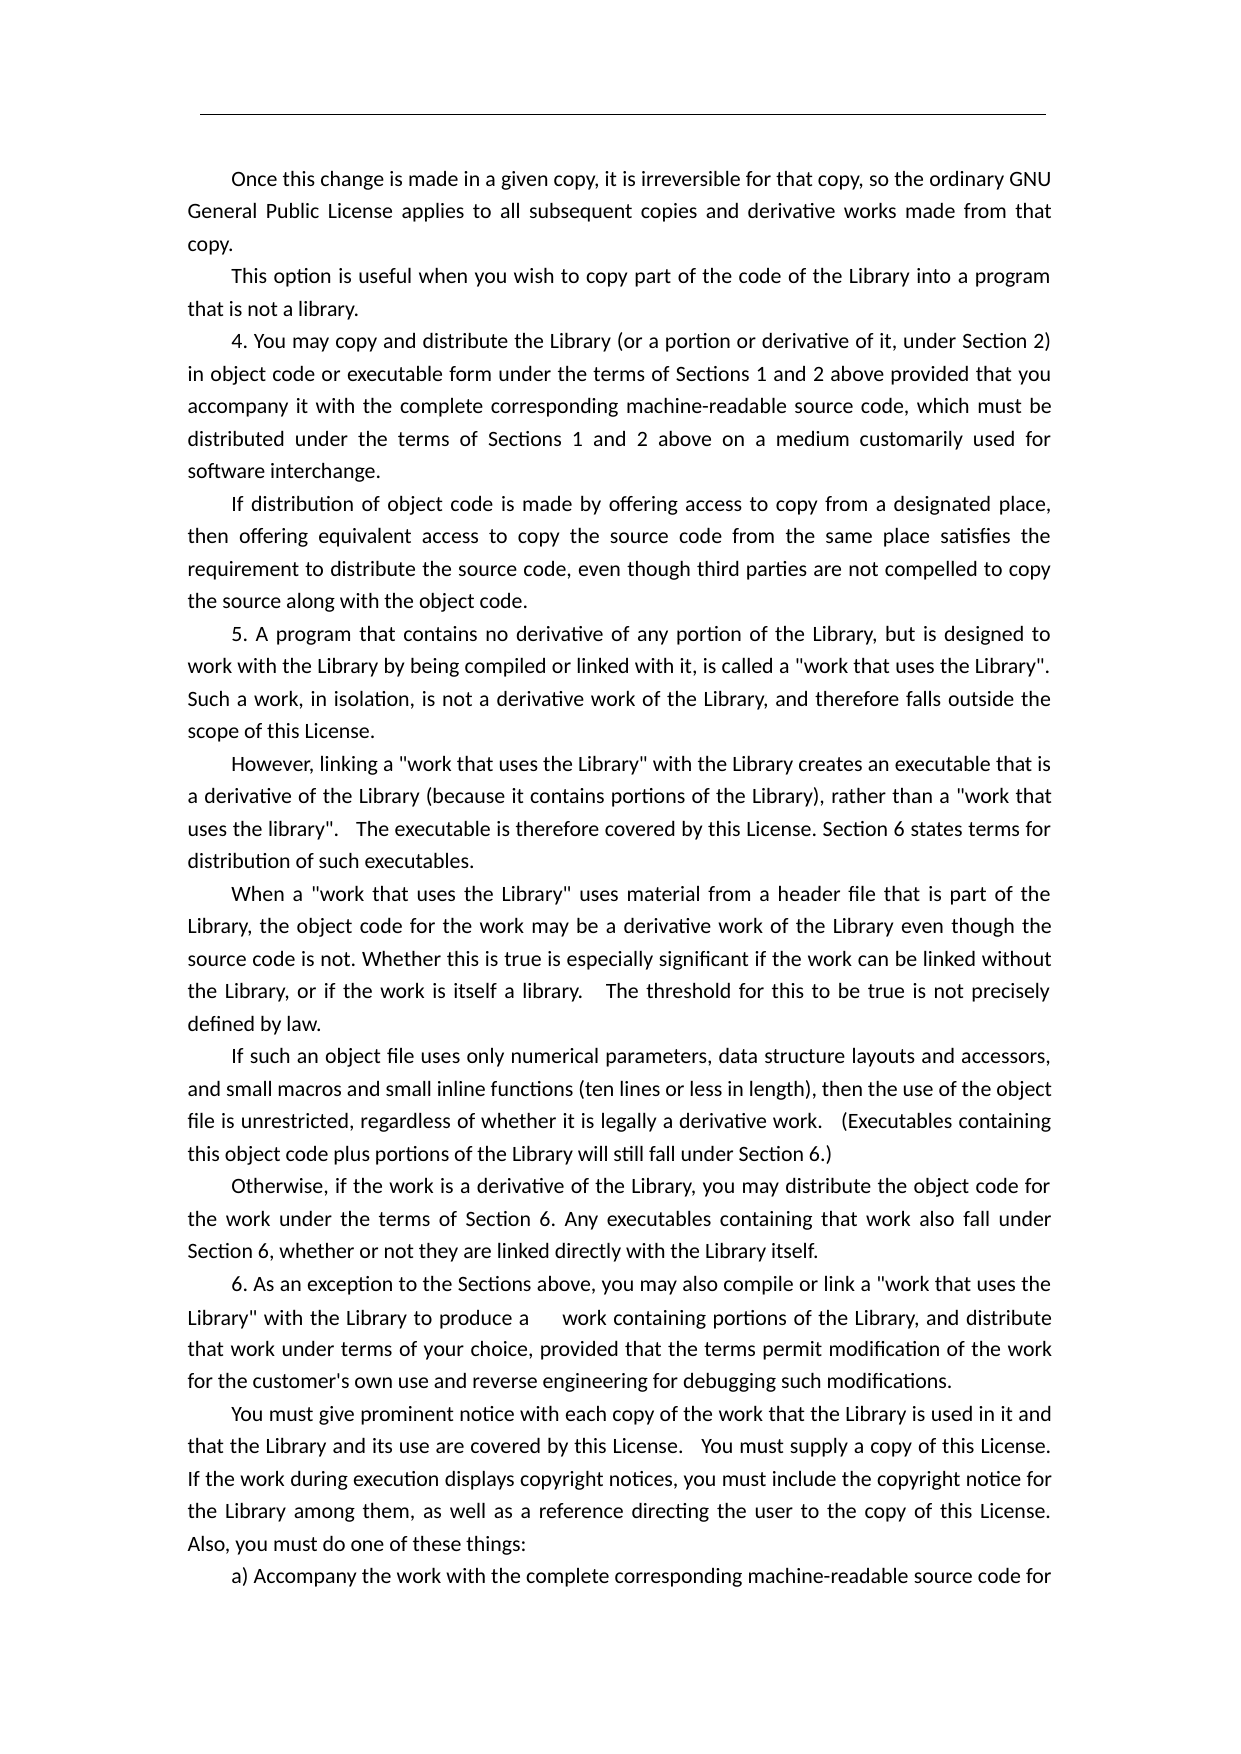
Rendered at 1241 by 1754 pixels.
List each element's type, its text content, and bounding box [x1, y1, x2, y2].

text 6. As an exception to the Sections above, you may also compile or link a "work that uses the Library" with the Library to produce a work containing portions of the Library, and distribute that work under terms of your choice, provided that the terms permit modification of the work for the customer's own use and reverse engineering for debugging such modifications. [187, 1267, 1053, 1397]
text However, linking a "work that uses the Library" with the Library creates an executable that is a derivative of the Library (because it contains portions of the Library), rather than a "work that uses the library". The executable is therefore covered by this License. Section 6 states terms for distribution of such executables. [187, 747, 1053, 877]
text Otherwise, if the work is a derivative of the Library, you may distribute the object code for the work under the terms of Section 6. Any executables containing that work also fall under Section 6, whether or not they are linked directly with the Library itself. [187, 1169, 1053, 1267]
text You must give prominent notice with each copy of the work that the Library is used in it and that the Library and its use are covered by this License. You must supply a copy of this License. If the work during execution displays copyright notices, you must include the copyright notice for the Library among them, as well as a reference directing the user to the copy of this License. Also, you must do one of these things: [187, 1397, 1053, 1559]
text 4. You may copy and distribute the Library (or a portion or derivative of it, under Section 2) in object code or executable form under the terms of Sections 1 and 2 above provided that you accompany it with the complete corresponding machine-readable source code, which must be distributed under the terms of Sections 1 and 2 above on a medium customarily used for software interchange. [187, 324, 1053, 487]
text When a "work that uses the Library" uses material from a header file that is part of the Library, the object code for the work may be a derivative work of the Library even though the source code is not. Whether this is true is especially significant if the work can be linked without the Library, or if the work is itself a library. The threshold for this to be true is not precisely defined by law. [187, 877, 1053, 1039]
text 5. A program that contains no derivative of any portion of the Library, but is designed to work with the Library by being compiled or linked with it, is called a "work that uses the Library". Such a work, in isolation, is not a derivative work of the Library, and therefore falls outside the scope of this License. [187, 617, 1053, 747]
text Once this change is made in a given copy, it is irreversible for that copy, so the ordinary GNU General Public License applies to all subsequent copies and derivative works made from that copy. [187, 162, 1053, 259]
text This option is useful when you wish to copy part of the code of the Library into a program that is not a library. [187, 259, 1053, 324]
text If such an object file uses only numerical parameters, data structure layouts and accessors, and small macros and small inline functions (ten lines or less in length), then the use of the object file is unrestricted, regardless of whether it is legally a derivative work. (Executables containing this object code plus portions of the Library will still fall under Section 6.) [187, 1039, 1053, 1169]
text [187, 1559, 1053, 1592]
text If distribution of object code is made by offering access to copy from a designated place, then offering equivalent access to copy the source code from the same place satisfies the requirement to distribute the source code, even though third parties are not compelled to copy the source along with the object code. [187, 487, 1053, 617]
